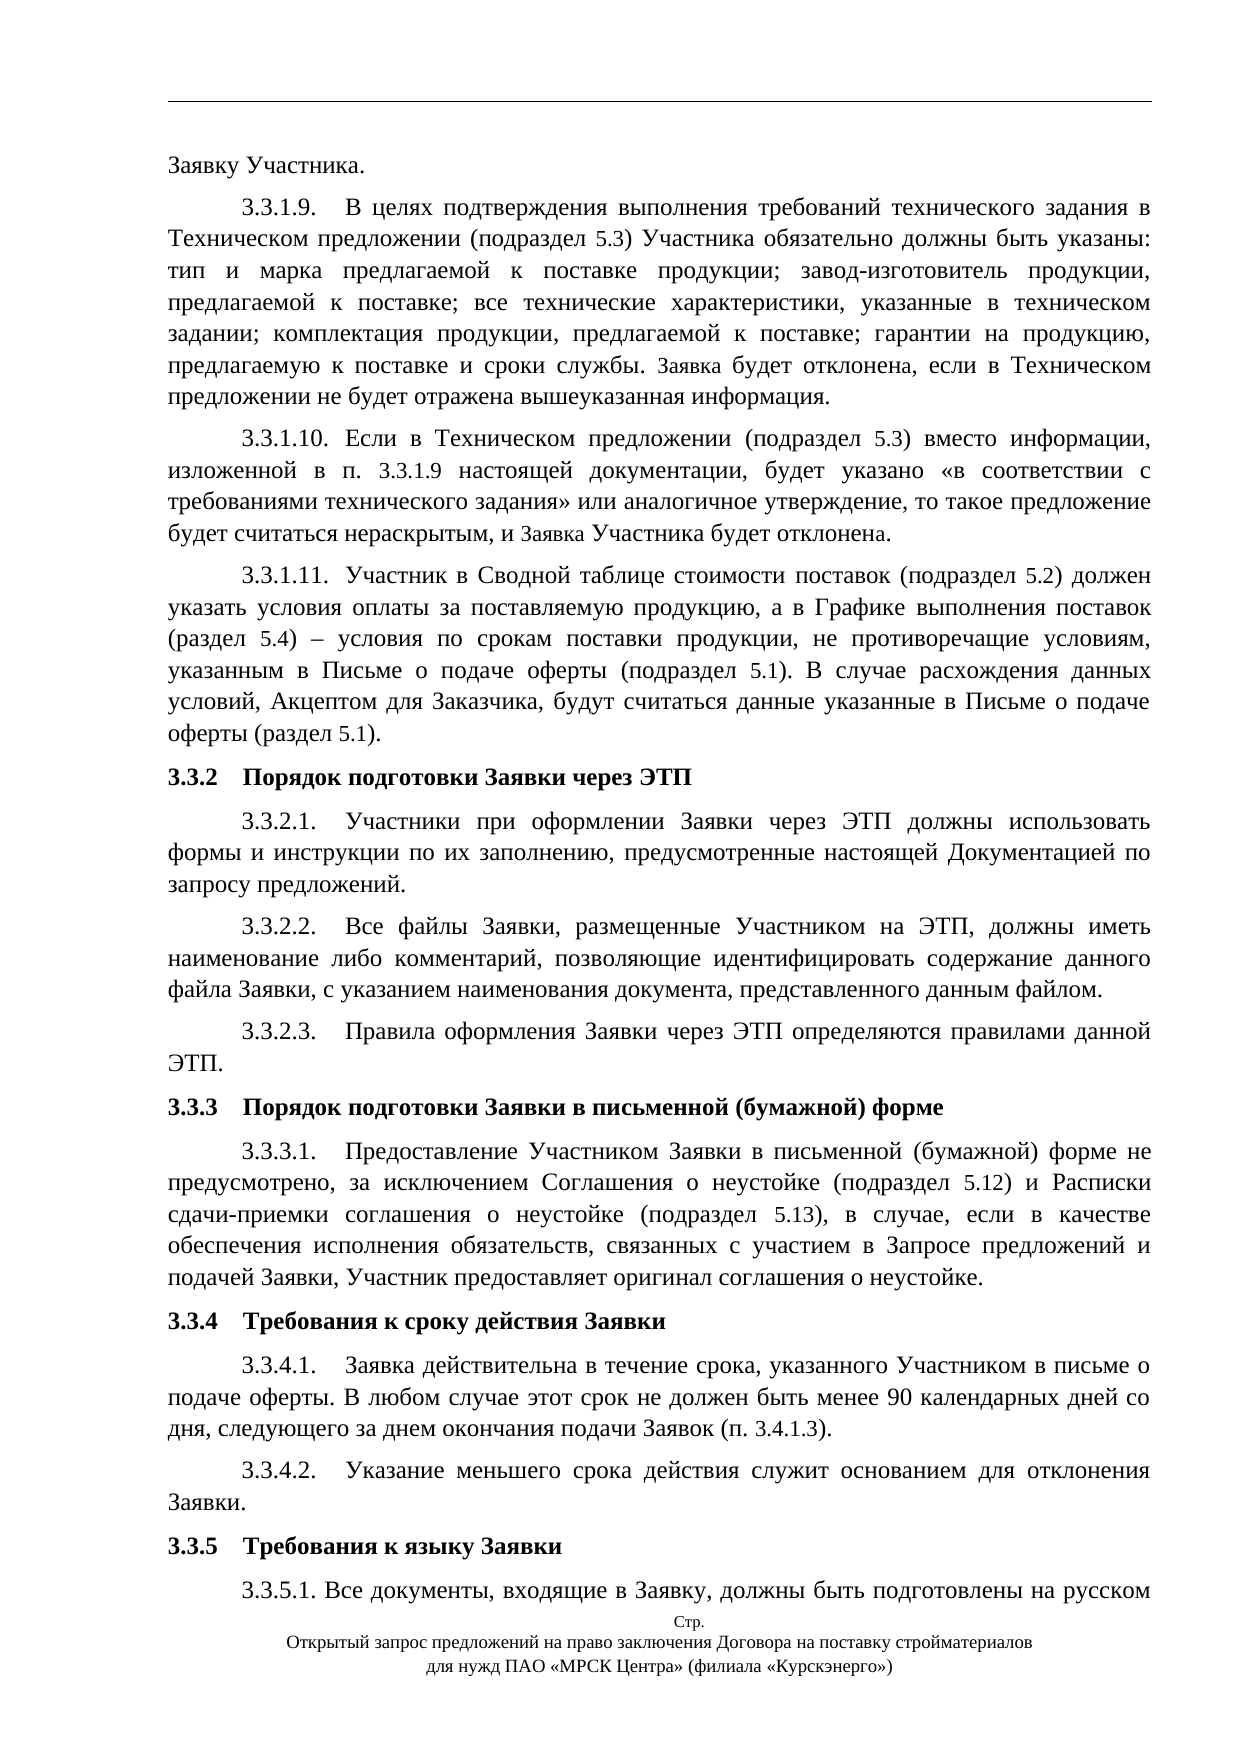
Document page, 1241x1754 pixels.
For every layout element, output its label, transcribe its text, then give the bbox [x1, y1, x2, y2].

subtitle Порядок подготовки Заявки через ЭТП [168, 762, 1152, 791]
list Правила оформления Заявки через ЭТП определяются правилами данной ЭТП. [168, 1016, 1152, 1076]
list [168, 150, 1152, 179]
subtitle Требования к сроку действия Заявки [168, 1306, 1152, 1335]
list Указание меньшего срока действия служит основанием для отклонения Заявки. [168, 1455, 1151, 1516]
subtitle Требования к языку Заявки [168, 1531, 1152, 1560]
subtitle Порядок подготовки Заявки в письменной (бумажной) форме [168, 1092, 1152, 1121]
list Заявка действительна в течение срока, указанного Участником в письме о подаче оферты. В любом случае этот срок не должен быть менее 90 календарных дней со дня, следующего за днем окончания подачи Заявок (п. 3.4.1.3). [168, 1350, 1151, 1442]
list Все файлы Заявки, размещенные Участником на ЭТП, должны иметь наименование либо комментарий, позволяющие идентифицировать содержание данного файла Заявки, с указанием наименования документа, представленного данным файлом. [168, 911, 1152, 1003]
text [168, 1575, 1152, 1604]
list Предоставление Участником Заявки в письменной (бумажной) форме не предусмотрено, за исключением Соглашения о неустойке (подраздел 5.12) и Расписки сдачи-приемки соглашения о неустойке (подраздел 5.13), в случае, если в качестве обеспечения исполнения обязательств, связанных с участием в Запросе предложений и подачей Заявки, Участник предоставляет оригинал соглашения о неустойке. [168, 1136, 1152, 1291]
list В целях подтверждения выполнения требований технического задания в Техническом предложении (подраздел 5.3) Участника обязательно должны быть указаны: тип и марка предлагаемой к поставке продукции; завод-изготовитель продукции, предлагаемой к поставке; все технические характеристики, указанные в техническом задании; комплектация продукции, предлагаемой к поставке; гарантии на продукцию, предлагаемую к поставке и сроки службы. Заявка будет отклонена, если в Техническом предложении не будет отражена вышеуказанная информация. [168, 192, 1152, 410]
list Участник в Сводной таблице стоимости поставок (подраздел 5.2) должен указать условия оплаты за поставляемую продукцию, а в Графике выполнения поставок (раздел 5.4) – условия по срокам поставки продукции, не противоречащие условиям, указанным в Письме о подаче оферты (подраздел 5.1). В случае расхождения данных условий, Акцептом для Заказчика, будут считаться данные указанные в Письме о подаче оферты (раздел 5.1). [168, 560, 1152, 747]
list Если в Техническом предложении (подраздел 5.3) вместо информации, изложенной в п. 3.3.1.9 настоящей документации, будет указано «в соответствии с требованиями технического задания» или аналогичное утверждение, то такое предложение будет считаться нераскрытым, и Заявка Участника будет отклонена. [168, 423, 1152, 547]
list Участники при оформлении Заявки через ЭТП должны использовать формы и инструкции по их заполнению, предусмотренные настоящей Документацией по запросу предложений. [168, 806, 1152, 898]
